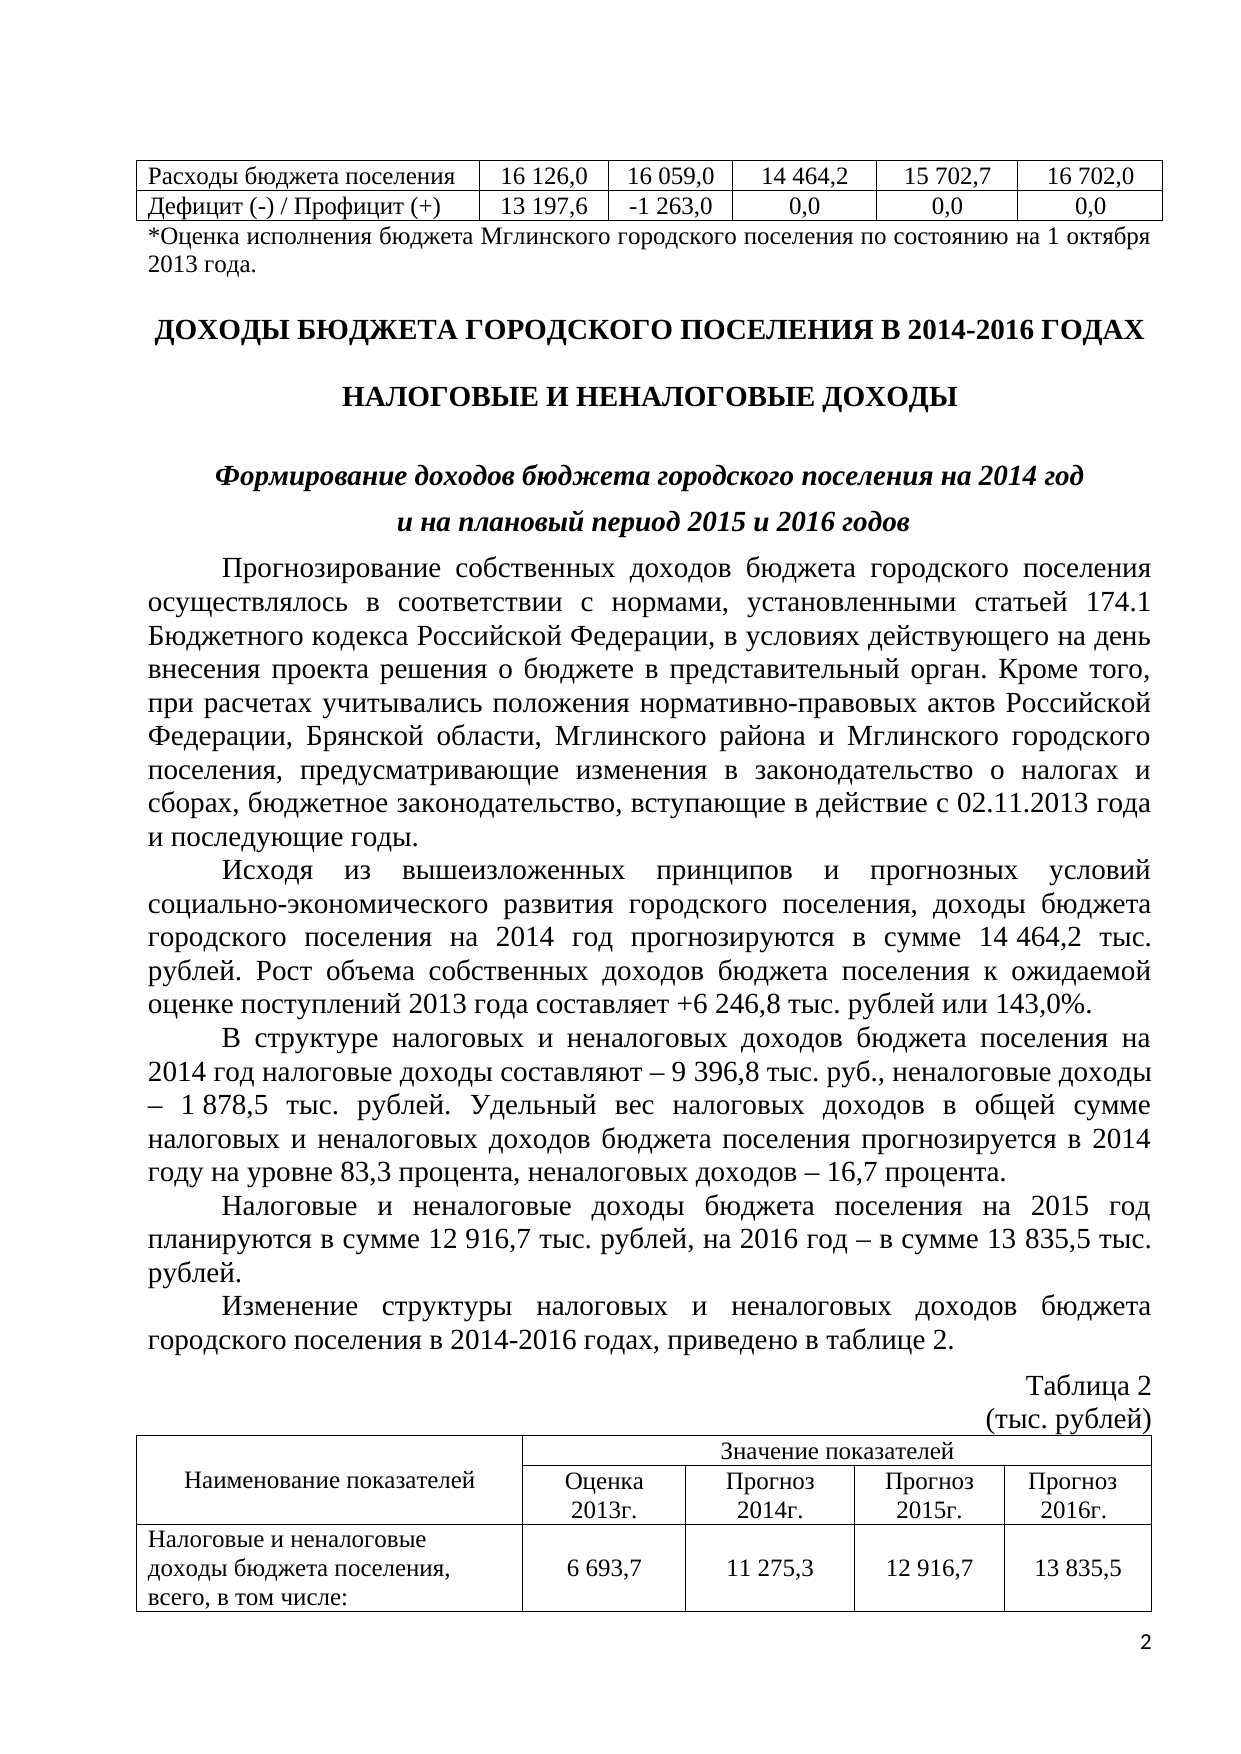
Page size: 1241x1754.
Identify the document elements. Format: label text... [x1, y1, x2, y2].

text Таблица 2 [148, 1368, 1152, 1402]
table_cell 11 275,3 [686, 1525, 854, 1611]
text В структуре налоговых и неналоговых доходов бюджета поселения на 2014 год налоговые доходы составляют – 9 396,8 тыс. руб., неналоговые доходы – 1 878,5 тыс. рублей. Удельный вес налоговых доходов в общей сумме налоговых и неналоговых доходов бюджета поселения прогнозируется в 2014 году на уровне 83,3 процента, неналоговых доходов – 16,7 процента. [148, 1020, 1152, 1188]
table_cell Прогноз 2016г. [1005, 1466, 1151, 1523]
table_header Наименование показателей [137, 1436, 522, 1523]
text Налоговые и неналоговые доходы бюджета поселения на 2015 год планируются в сумме 12 916,7 тыс. рублей, на 2016 год – в сумме 13 835,5 тыс. рублей. [148, 1188, 1152, 1288]
table_header Значение показателей [523, 1436, 1151, 1465]
text Формирование доходов бюджета городского поселения на 2014 год [148, 458, 1152, 492]
table_cell 14 464,2 [733, 161, 876, 190]
table_cell 16 702,0 [1018, 161, 1162, 190]
table_cell 15 702,7 [877, 161, 1017, 190]
text Изменение структуры налоговых и неналоговых доходов бюджета городского поселения в 2014-2016 годах, приведено в таблице 2. [148, 1288, 1152, 1356]
text *Оценка исполнения бюджета Мглинского городского поселения по состоянию на 1 октября 2013 года. [148, 221, 1152, 278]
text ДОХОДЫ БЮДЖЕТА ГОРОДСКОГО ПОСЕЛЕНИЯ В 2014-2016 ГОДАХ [148, 312, 1152, 345]
table_cell 0,0 [1018, 191, 1162, 220]
table_cell Прогноз 2014г. [686, 1466, 854, 1523]
text и на плановый период 2015 и 2016 годов [148, 504, 1152, 538]
table_cell 16 126,0 [480, 161, 608, 190]
table_cell -1 263,0 [609, 191, 732, 220]
table_cell 16 059,0 [609, 161, 732, 190]
table_cell 13 835,5 [1005, 1525, 1151, 1611]
table_cell Расходы бюджета поселения [137, 161, 479, 190]
table_cell Прогноз 2015г. [855, 1466, 1004, 1523]
table_cell 13 197,6 [480, 191, 608, 220]
table_cell 6 693,7 [523, 1525, 685, 1611]
text (тыс. рублей) [148, 1402, 1152, 1435]
text Прогнозирование собственных доходов бюджета городского поселения осуществлялось в соответствии с нормами, установленными статьей 174.1 Бюджетного кодекса Российской Федерации, в условиях действующего на день внесения проекта решения о бюджете в представительный орган. Кроме того, при расчетах учитывались положения нормативно-правовых актов Российской Федерации, Брянской области, Мглинского района и Мглинского городского поселения, предусматривающие изменения в законодательство о налогах и сборах, бюджетное законодательство, вступающие в действие с 02.11.2013 года и последующие годы. [148, 551, 1152, 852]
table_cell 0,0 [733, 191, 876, 220]
table_cell Оценка 2013г. [523, 1466, 685, 1523]
table_cell 0,0 [877, 191, 1017, 220]
text Исходя из вышеизложенных принципов и прогнозных условий социально-экономического развития городского поселения, доходы бюджета городского поселения на 2014 год прогнозируются в сумме 14 464,2 тыс. рублей. Рост объема собственных доходов бюджета поселения к ожидаемой оценке поступлений 2013 года составляет +6 246,8 тыс. рублей или 143,0%. [148, 852, 1152, 1020]
text НАЛОГОВЫЕ И НЕНАЛОГОВЫЕ ДОХОДЫ [148, 379, 1152, 412]
table_cell Налоговые и неналоговые доходы бюджета поселения, всего, в том числе: [137, 1525, 522, 1611]
table_cell Дефицит (-) / Профицит (+) [137, 191, 479, 220]
table_cell 12 916,7 [855, 1525, 1004, 1611]
